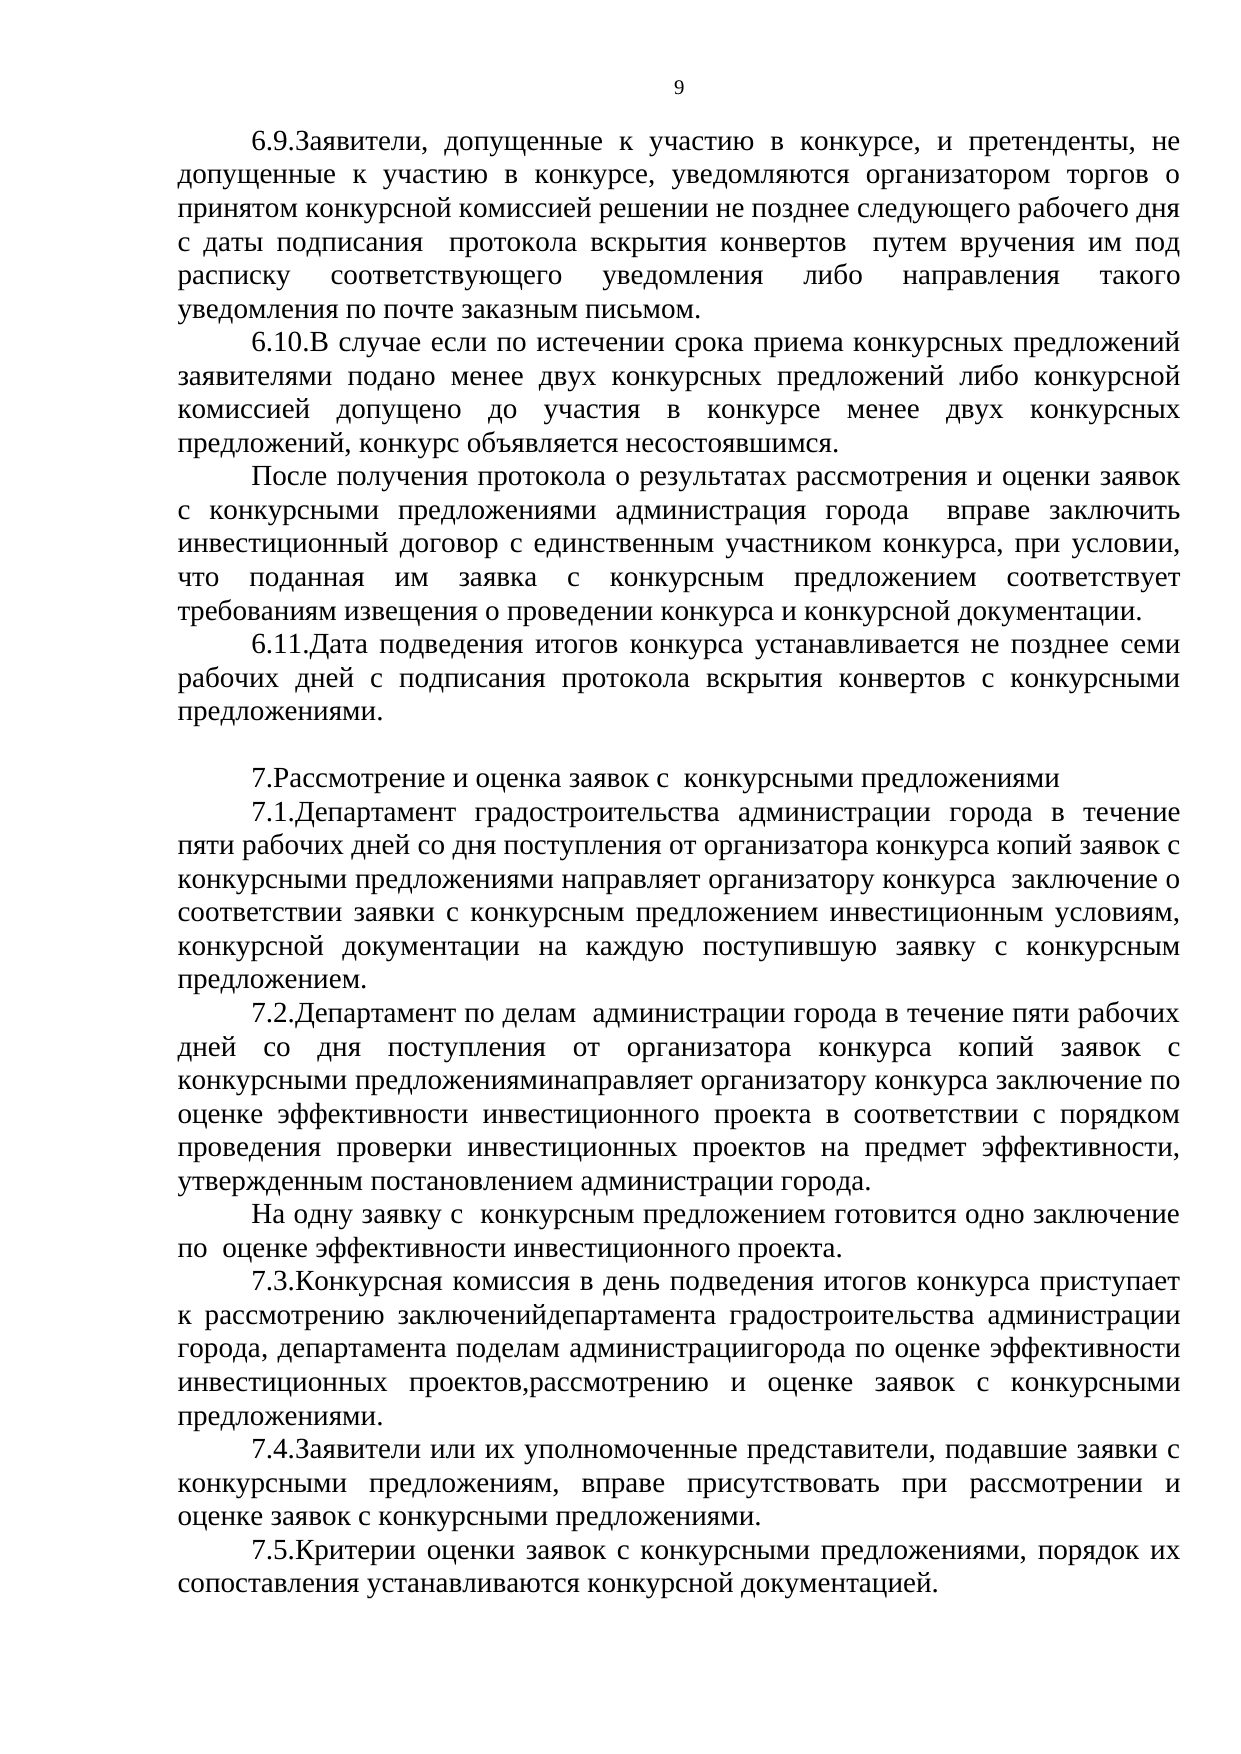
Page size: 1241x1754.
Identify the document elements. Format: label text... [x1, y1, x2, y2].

text 7.3.Конкурсная комиссия в день подведения итогов конкурса приступает к рассмотрению заключенийдепартамента градостроительства администрации города, департамента поделам администрациигорода по оценке эффективности инвестиционных проектов,рассмотрению и оценке заявок с конкурсными предложениями. [177, 1263, 1181, 1431]
text 6.9.Заявители, допущенные к участию в конкурсе, и претенденты, не допущенные к участию в конкурсе, уведомляются организатором торгов о принятом конкурсной комиссией решении не позднее следующего рабочего дня с даты подписания протокола вскрытия конвертов путем вручения им под расписку соответствующего уведомления либо направления такого уведомления по почте заказным письмом. [177, 123, 1181, 324]
text 6.10.В случае если по истечении срока приема конкурсных предложений заявителями подано менее двух конкурсных предложений либо конкурсной комиссией допущено до участия в конкурсе менее двух конкурсных предложений, конкурс объявляется несостоявшимся. [177, 324, 1181, 458]
text 7.1.Департамент градостроительства администрации города в течение пяти рабочих дней со дня поступления от организатора конкурса копий заявок с конкурсными предложениями направляет организатору конкурса заключение о соответствии заявки с конкурсным предложением инвестиционным условиям, конкурсной документации на каждую поступившую заявку с конкурсным предложением. [177, 794, 1181, 995]
text 6.11.Дата подведения итогов конкурса устанавливается не позднее семи рабочих дней с подписания протокола вскрытия конвертов с конкурсными предложениями. [177, 626, 1181, 727]
text 7.4.Заявители или их уполномоченные представители, подавшие заявки с конкурсными предложениям, вправе присутствовать при рассмотрении и оценке заявок с конкурсными предложениями. [177, 1431, 1181, 1532]
text 7.5.Критерии оценки заявок с конкурсными предложениями, порядок их сопоставления устанавливаются конкурсной документацией. [177, 1532, 1181, 1599]
text 7.Рассмотрение и оценка заявок с конкурсными предложениями [177, 760, 1181, 794]
text 7.2.Департамент по делам администрации города в течение пяти рабочих дней со дня поступления от организатора конкурса копий заявок с конкурсными предложенияминаправляет организатору конкурса заключение по оценке эффективности инвестиционного проекта в соответствии с порядком проведения проверки инвестиционных проектов на предмет эффективности, утвержденным постановлением администрации города. [177, 995, 1181, 1196]
text После получения протокола о результатах рассмотрения и оценки заявок с конкурсными предложениями администрация города вправе заключить инвестиционный договор с единственным участником конкурса, при условии, что поданная им заявка с конкурсным предложением соответствует требованиям извещения о проведении конкурса и конкурсной документации. [177, 458, 1181, 626]
text На одну заявку с конкурсным предложением готовится одно заключение по оценке эффективности инвестиционного проекта. [177, 1196, 1181, 1263]
